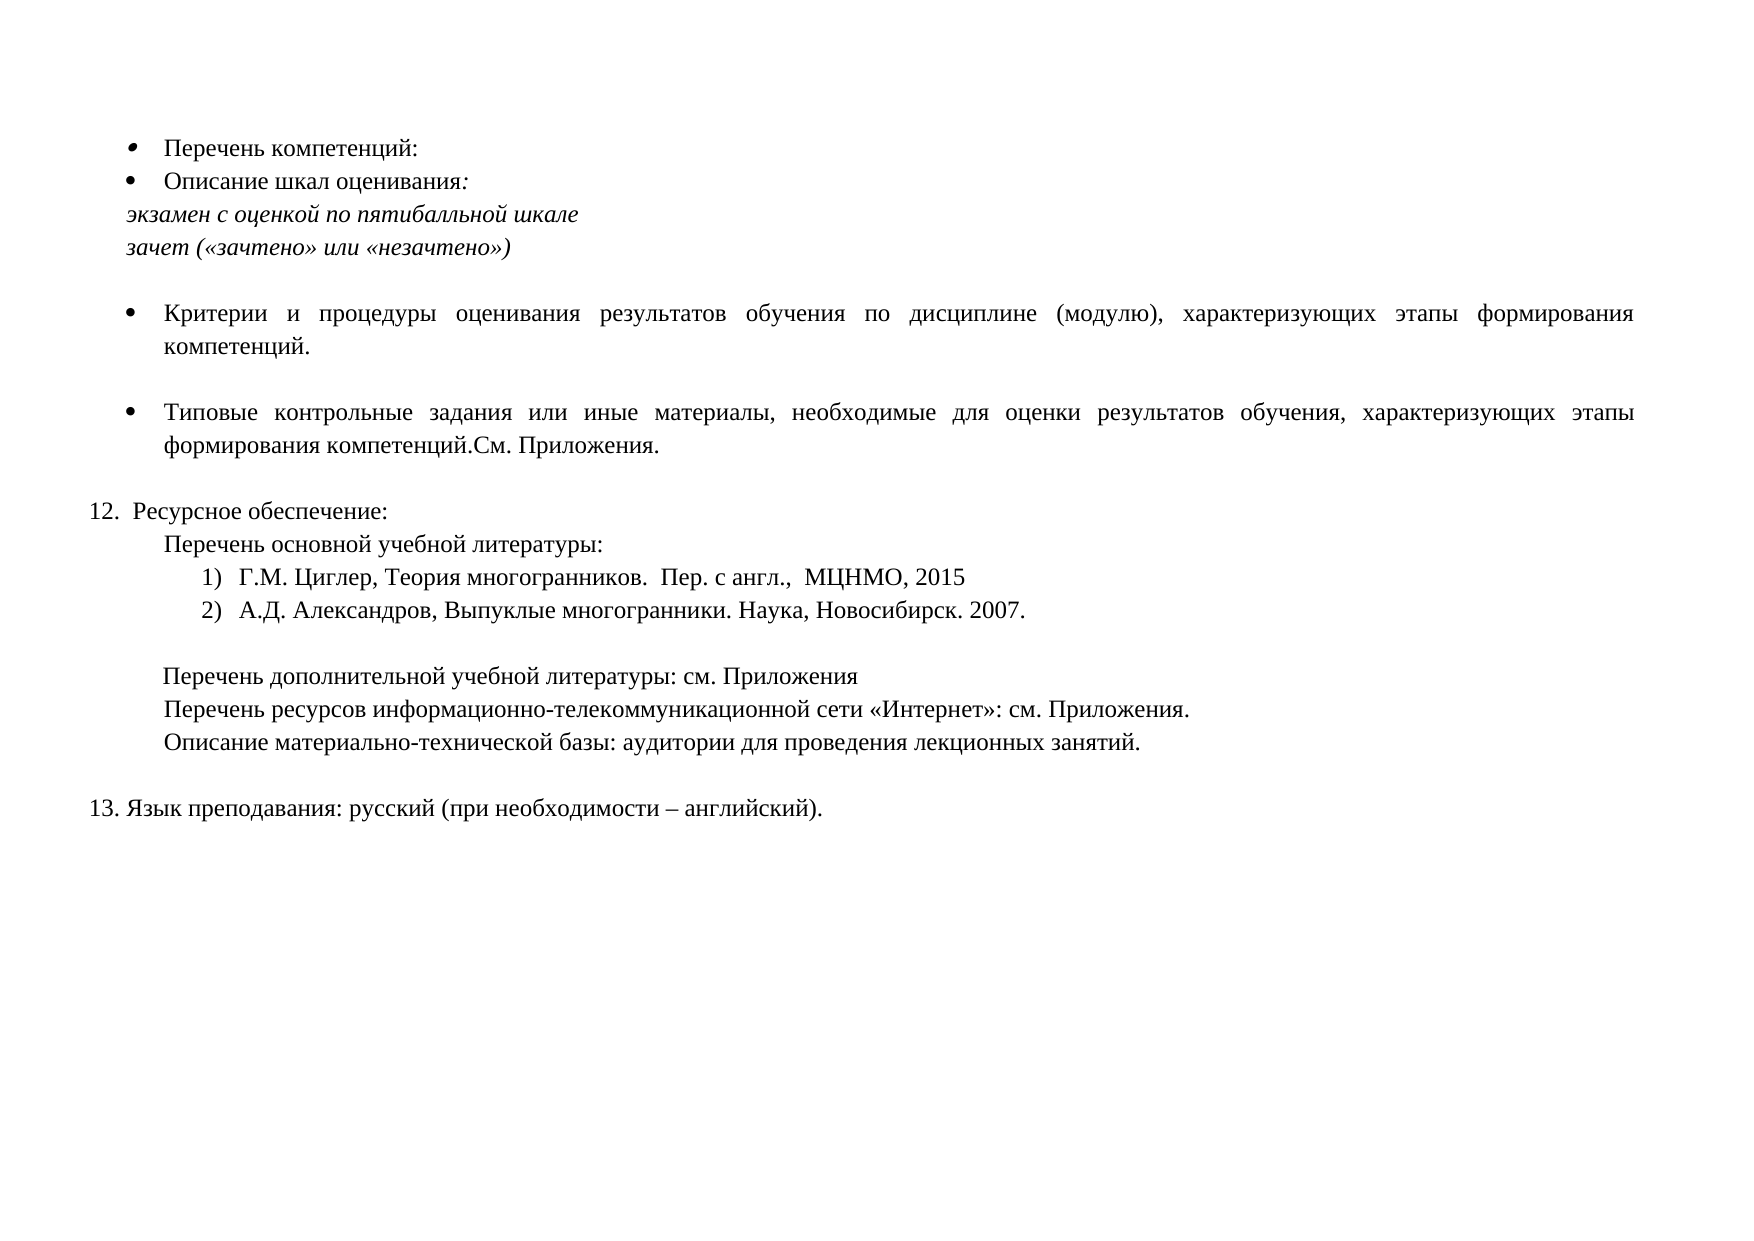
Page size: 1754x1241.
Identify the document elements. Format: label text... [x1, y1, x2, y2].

list Перечень ресурсов информационно-телекоммуникационной сети «Интернет»: см. Приложения. [164, 694, 1636, 723]
list Перечень компетенций: [126, 133, 1636, 162]
list Типовые контрольные задания или иные материалы, необходимые для оценки результатов обучения, характеризующих этапы формирования компетенций.См. Приложения. [126, 397, 1636, 459]
text экзамен с оценкой по пятибалльной шкале [126, 199, 1636, 228]
list Описание материально-технической базы: аудитории для проведения лекционных занятий. [164, 727, 1636, 756]
list Критерии и процедуры оценивания результатов обучения по дисциплине (модулю), характеризующих этапы формирования компетенций. [126, 298, 1636, 360]
list Описание шкал оценивания: [126, 166, 1636, 195]
list Г.М. Циглер, Теория многогранников. Пер. с англ., МЦНМО, 2015 [201, 562, 1636, 591]
text 13. Язык преподавания: русский (при необходимости – английский). [89, 793, 1636, 822]
text Перечень дополнительной учебной литературы: см. Приложения [126, 661, 1636, 690]
list Перечень основной учебной литературы: [164, 529, 1636, 558]
list А.Д. Александров, Выпуклые многогранники. Наука, Новосибирск. 2007. [201, 595, 1636, 624]
text 12. Ресурсное обеспечение: [89, 496, 1636, 525]
text зачет («зачтено» или «незачтено») [126, 232, 1636, 261]
